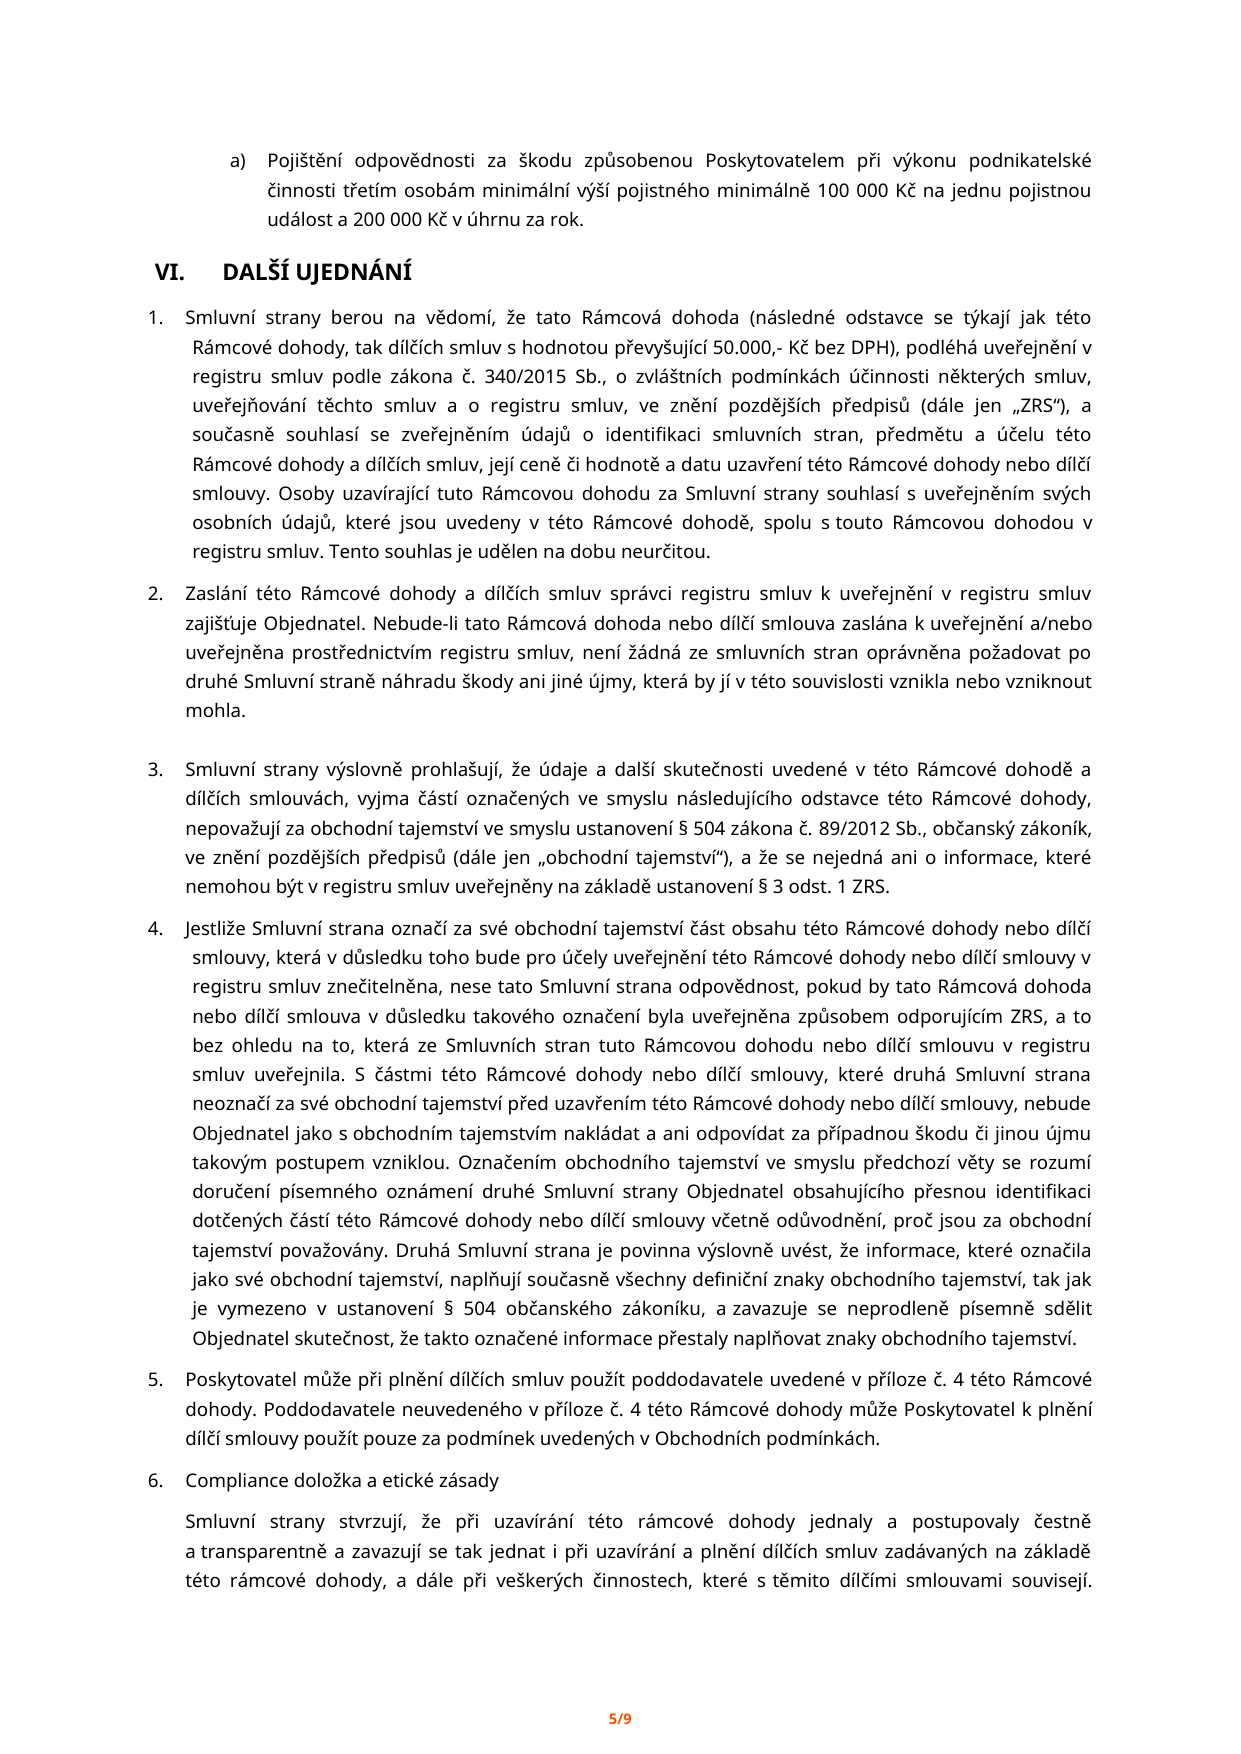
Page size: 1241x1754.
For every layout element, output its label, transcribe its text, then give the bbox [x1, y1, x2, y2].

list Smluvní strany výslovně prohlašují, že údaje a další skutečnosti uvedené v této Rámcové dohodě a dílčích smlouvách, vyjma částí označených ve smyslu následujícího odstavce této Rámcové dohody, nepovažují za obchodní tajemství ve smyslu ustanovení § 504 zákona č. 89/2012 Sb., občanský zákoník, ve znění pozdějších předpisů (dále jen „obchodní tajemství“), a že se nejedná ani o informace, které nemohou být v registru smluv uveřejněny na základě ustanovení § 3 odst. 1 ZRS. [148, 756, 1093, 899]
list Smluvní strany berou na vědomí, že tato Rámcová dohoda (následné odstavce se týkají jak této Rámcové dohody, tak dílčích smluv s hodnotou převyšující 50.000,- Kč bez DPH), podléhá uveřejnění v registru smluv podle zákona č. 340/2015 Sb., o zvláštních podmínkách účinnosti některých smluv, uveřejňování těchto smluv a o registru smluv, ve znění pozdějších předpisů (dále jen „ZRS“), a současně souhlasí se zveřejněním údajů o identifikaci smluvních stran, předmětu a účelu této Rámcové dohody a dílčích smluv, její ceně či hodnotě a datu uzavření této Rámcové dohody nebo dílčí smlouvy. Osoby uzavírající tuto Rámcovou dohodu za Smluvní strany souhlasí s uveřejněním svých osobních údajů, které jsou uvedeny v této Rámcové dohodě, spolu s touto Rámcovou dohodou v registru smluv. Tento souhlas je udělen na dobu neurčitou. [148, 305, 1093, 564]
list Jestliže Smluvní strana označí za své obchodní tajemství část obsahu této Rámcové dohody nebo dílčí smlouvy, která v důsledku toho bude pro účely uveřejnění této Rámcové dohody nebo dílčí smlouvy v registru smluv znečitelněna, nese tato Smluvní strana odpovědnost, pokud by tato Rámcová dohoda nebo dílčí smlouva v důsledku takového označení byla uveřejněna způsobem odporujícím ZRS, a to bez ohledu na to, která ze Smluvních stran tuto Rámcovou dohodu nebo dílčí smlouvu v registru smluv uveřejnila. S částmi této Rámcové dohody nebo dílčí smlouvy, které druhá Smluvní strana neoznačí za své obchodní tajemství před uzavřením této Rámcové dohody nebo dílčí smlouvy, nebude Objednatel jako s obchodním tajemstvím nakládat a ani odpovídat za případnou škodu či jinou újmu takovým postupem vzniklou. Označením obchodního tajemství ve smyslu předchozí věty se rozumí doručení písemného oznámení druhé Smluvní strany Objednatel obsahujícího přesnou identifikaci dotčených částí této Rámcové dohody nebo dílčí smlouvy včetně odůvodnění, proč jsou za obchodní tajemství považovány. Druhá Smluvní strana je povinna výslovně uvést, že informace, které označila jako své obchodní tajemství, naplňují současně všechny definiční znaky obchodního tajemství, tak jak je vymezeno v ustanovení § 504 občanského zákoníku, a zavazuje se neprodleně písemně sdělit Objednatel skutečnost, že takto označené informace přestaly naplňovat znaky obchodního tajemství. [148, 915, 1093, 1350]
list Poskytovatel může při plnění dílčích smluv použít poddodavatele uvedené v příloze č. 4 této Rámcové dohody. Poddodavatele neuvedeného v příloze č. 4 této Rámcové dohody může Poskytovatel k plnění dílčí smlouvy použít pouze za podmínek uvedených v Obchodních podmínkách. [148, 1367, 1093, 1451]
list Compliance doložka a etické zásady [148, 1467, 1093, 1492]
list DALŠÍ UJEDNÁNÍ [185, 256, 1093, 287]
list Pojištění odpovědnosti za škodu způsobenou Poskytovatelem při výkonu podnikatelské činnosti třetím osobám minimální výší pojistného minimálně 100 000 Kč na jednu pojistnou událost a 200 000 Kč v úhrnu za rok. [229, 148, 1093, 232]
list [185, 1509, 1093, 1593]
list Zaslání této Rámcové dohody a dílčích smluv správci registru smluv k uveřejnění v registru smluv zajišťuje Objednatel. Nebude-li tato Rámcová dohoda nebo dílčí smlouva zaslána k uveřejnění a/nebo uveřejněna prostřednictvím registru smluv, není žádná ze smluvních stran oprávněna požadovat po druhé Smluvní straně náhradu škody ani jiné újmy, která by jí v této souvislosti vznikla nebo vzniknout mohla. [148, 581, 1093, 723]
